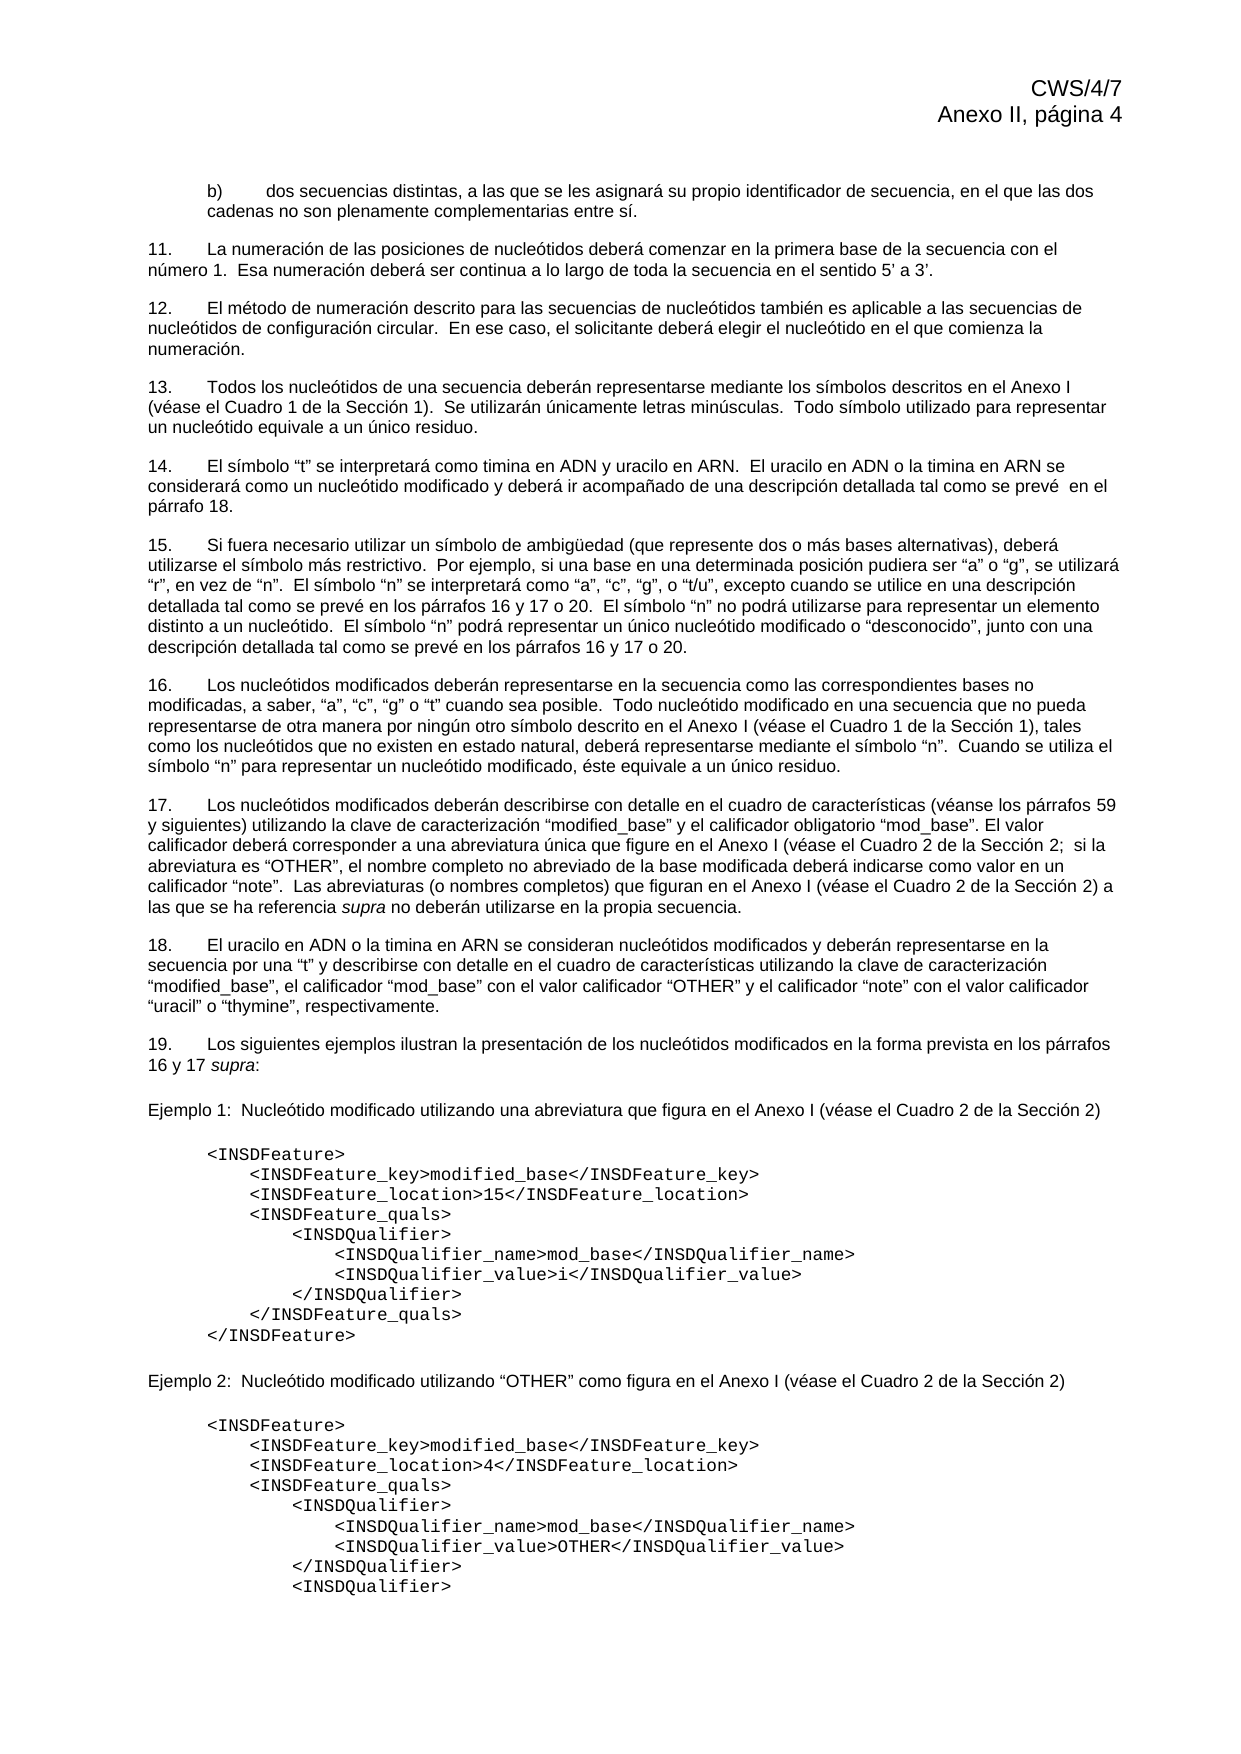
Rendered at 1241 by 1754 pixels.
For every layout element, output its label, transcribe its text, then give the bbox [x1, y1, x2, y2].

text <INSDFeature_location>15</INSDFeature_location> [207, 1185, 1122, 1206]
list Si fuera necesario utilizar un símbolo de ambigüedad (que represente dos o más bases alternativas), deberá utilizarse el símbolo más restrictivo. Por ejemplo, si una base en una determinada posición pudiera ser “a” o “g”, se utilizará “r”, en vez de “n”. El símbolo “n” se interpretará como “a”, “c”, “g”, o “t/u”, excepto cuando se utilice en una descripción detallada tal como se prevé en los párrafos 16 y 17 o 20. El símbolo “n” no podrá utilizarse para representar un elemento distinto a un nucleótido. El símbolo “n” podrá representar un único nucleótido modificado o “desconocido”, junto con una descripción detallada tal como se prevé en los párrafos 16 y 17 o 20. [148, 534, 1122, 657]
list El símbolo “t” se interpretará como timina en ADN y uracilo en ARN. El uracilo en ADN o la timina en ARN se considerará como un nucleótido modificado y deberá ir acompañado de una descripción detallada tal como se prevé en el párrafo 18. [148, 455, 1122, 517]
list b) dos secuencias distintas, a las que se les asignará su propio identificador de secuencia, en el que las dos cadenas no son plenamente complementarias entre sí. [207, 180, 1122, 221]
text </INSDQualifier> [207, 1286, 1122, 1306]
text <INSDQualifier> [207, 1497, 1122, 1517]
text <INSDQualifier> [207, 1577, 1122, 1598]
text </INSDQualifier> [207, 1557, 1122, 1577]
text <INSDFeature> [207, 1417, 1122, 1437]
text <INSDQualifier> [207, 1226, 1122, 1246]
text <INSDFeature> [207, 1145, 1122, 1165]
list Los nucleótidos modificados deberán describirse con detalle en el cuadro de características (véanse los párrafos 59 y siguientes) utilizando la clave de caracterización “modified_base” y el calificador obligatorio “mod_base”. El valor calificador deberá corresponder a una abreviatura única que figure en el Anexo I (véase el Cuadro 2 de la Sección 2; si la abreviatura es “OTHER”, el nombre completo no abreviado de la base modificada deberá indicarse como valor en un calificador “note”. Las abreviaturas (o nombres completos) que figuran en el Anexo I (véase el Cuadro 2 de la Sección 2) a las que se ha referencia supra no deberán utilizarse en la propia secuencia. [148, 794, 1122, 917]
text <INSDQualifier_value>OTHER</INSDQualifier_value> [207, 1537, 1122, 1557]
text </INSDFeature> [207, 1326, 1122, 1346]
text <INSDFeature_quals> [207, 1477, 1122, 1497]
list El uracilo en ADN o la timina en ARN se consideran nucleótidos modificados y deberán representarse en la secuencia por una “t” y describirse con detalle en el cuadro de características utilizando la clave de caracterización “modified_base”, el calificador “mod_base” con el valor calificador “OTHER” y el calificador “note” con el valor calificador “uracil” o “thymine”, respectivamente. [148, 934, 1122, 1016]
list Los nucleótidos modificados deberán representarse en la secuencia como las correspondientes bases no modificadas, a saber, “a”, “c”, “g” o “t” cuando sea posible. Todo nucleótido modificado en una secuencia que no pueda representarse de otra manera por ningún otro símbolo descrito en el Anexo I (véase el Cuadro 1 de la Sección 1), tales como los nucleótidos que no existen en estado natural, deberá representarse mediante el símbolo “n”. Cuando se utiliza el símbolo “n” para representar un nucleótido modificado, éste equivale a un único residuo. [148, 674, 1122, 777]
list El método de numeración descrito para las secuencias de nucleótidos también es aplicable a las secuencias de nucleótidos de configuración circular. En ese caso, el solicitante deberá elegir el nucleótido en el que comienza la numeración. [148, 297, 1122, 359]
list Todos los nucleótidos de una secuencia deberán representarse mediante los símbolos descritos en el Anexo I (véase el Cuadro 1 de la Sección 1). Se utilizarán únicamente letras minúsculas. Todo símbolo utilizado para representar un nucleótido equivale a un único residuo. [148, 376, 1122, 438]
text <INSDQualifier_name>mod_base</INSDQualifier_name> [207, 1246, 1122, 1266]
list La numeración de las posiciones de nucleótidos deberá comenzar en la primera base de la secuencia con el número 1. Esa numeración deberá ser continua a lo largo de toda la secuencia en el sentido 5’ a 3’. [148, 239, 1122, 280]
text <INSDFeature_quals> [207, 1206, 1122, 1226]
text <INSDFeature_location>4</INSDFeature_location> [207, 1457, 1122, 1477]
text <INSDFeature_key>modified_base</INSDFeature_key> [207, 1165, 1122, 1185]
text <INSDQualifier_name>mod_base</INSDQualifier_name> [207, 1517, 1122, 1537]
list Los siguientes ejemplos ilustran la presentación de los nucleótidos modificados en la forma prevista en los párrafos 16 y 17 supra: [148, 1034, 1122, 1075]
text Ejemplo 2: Nucleótido modificado utilizando “OTHER” como figura en el Anexo I (véase el Cuadro 2 de la Sección 2) [148, 1371, 1122, 1392]
text Ejemplo 1: Nucleótido modificado utilizando una abreviatura que figura en el Anexo I (véase el Cuadro 2 de la Sección 2) [148, 1100, 1122, 1120]
text <INSDQualifier_value>i</INSDQualifier_value> [207, 1266, 1122, 1286]
text </INSDFeature_quals> [207, 1306, 1122, 1326]
text <INSDFeature_key>modified_base</INSDFeature_key> [207, 1437, 1122, 1457]
